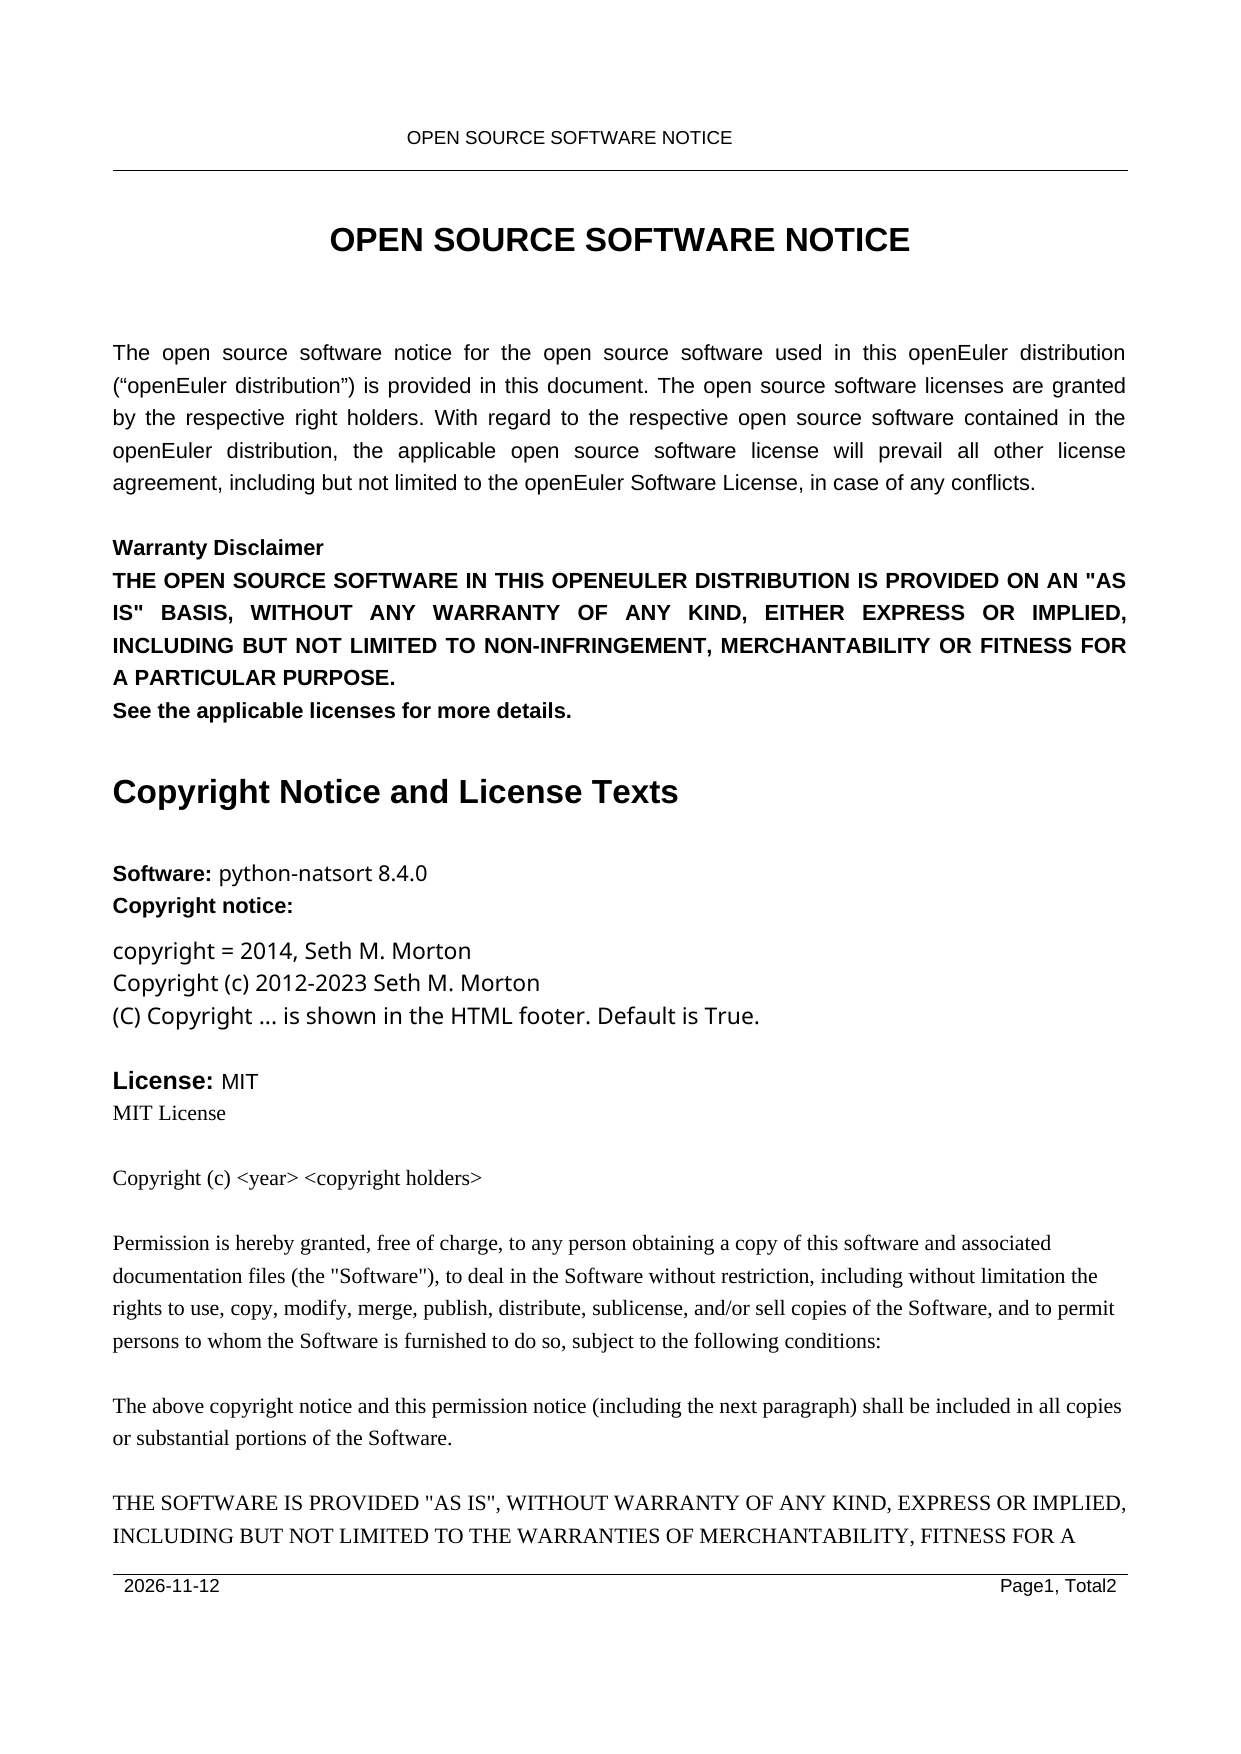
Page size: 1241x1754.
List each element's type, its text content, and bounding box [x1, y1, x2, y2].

text Copyright Notice and License Texts [112, 759, 1128, 824]
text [112, 1096, 1128, 1551]
title Software: python-natsort 8.4.0 [112, 856, 1128, 889]
text copyright = 2014, Seth M. Morton Copyright (c) 2012-2023 Seth M. Morton (C) Copyright ... is shown in the HTML footer. Default is True. [112, 934, 1128, 1064]
text OPEN SOURCE SOFTWARE NOTICE [112, 206, 1128, 271]
text License: MIT [112, 1064, 1128, 1096]
text THE OPEN SOURCE SOFTWARE IN THIS OPENEULER DISTRIBUTION IS PROVIDED ON AN "AS IS" BASIS, WITHOUT ANY WARRANTY OF ANY KIND, EITHER EXPRESS OR IMPLIED, INCLUDING BUT NOT LIMITED TO NON-INFRINGEMENT, MERCHANTABILITY OR FITNESS FOR A PARTICULAR PURPOSE. See the applicable licenses for more details. [112, 564, 1128, 726]
text Warranty Disclaimer [112, 531, 1128, 564]
text The open source software notice for the open source software used in this openEuler distribution (“openEuler distribution”) is provided in this document. The open source software licenses are granted by the respective right holders. With regard to the respective open source software contained in the openEuler distribution, the applicable open source software license will prevail all other license agreement, including but not limited to the openEuler Software License, in case of any conflicts. [112, 336, 1128, 499]
text Copyright notice: [112, 889, 1128, 921]
